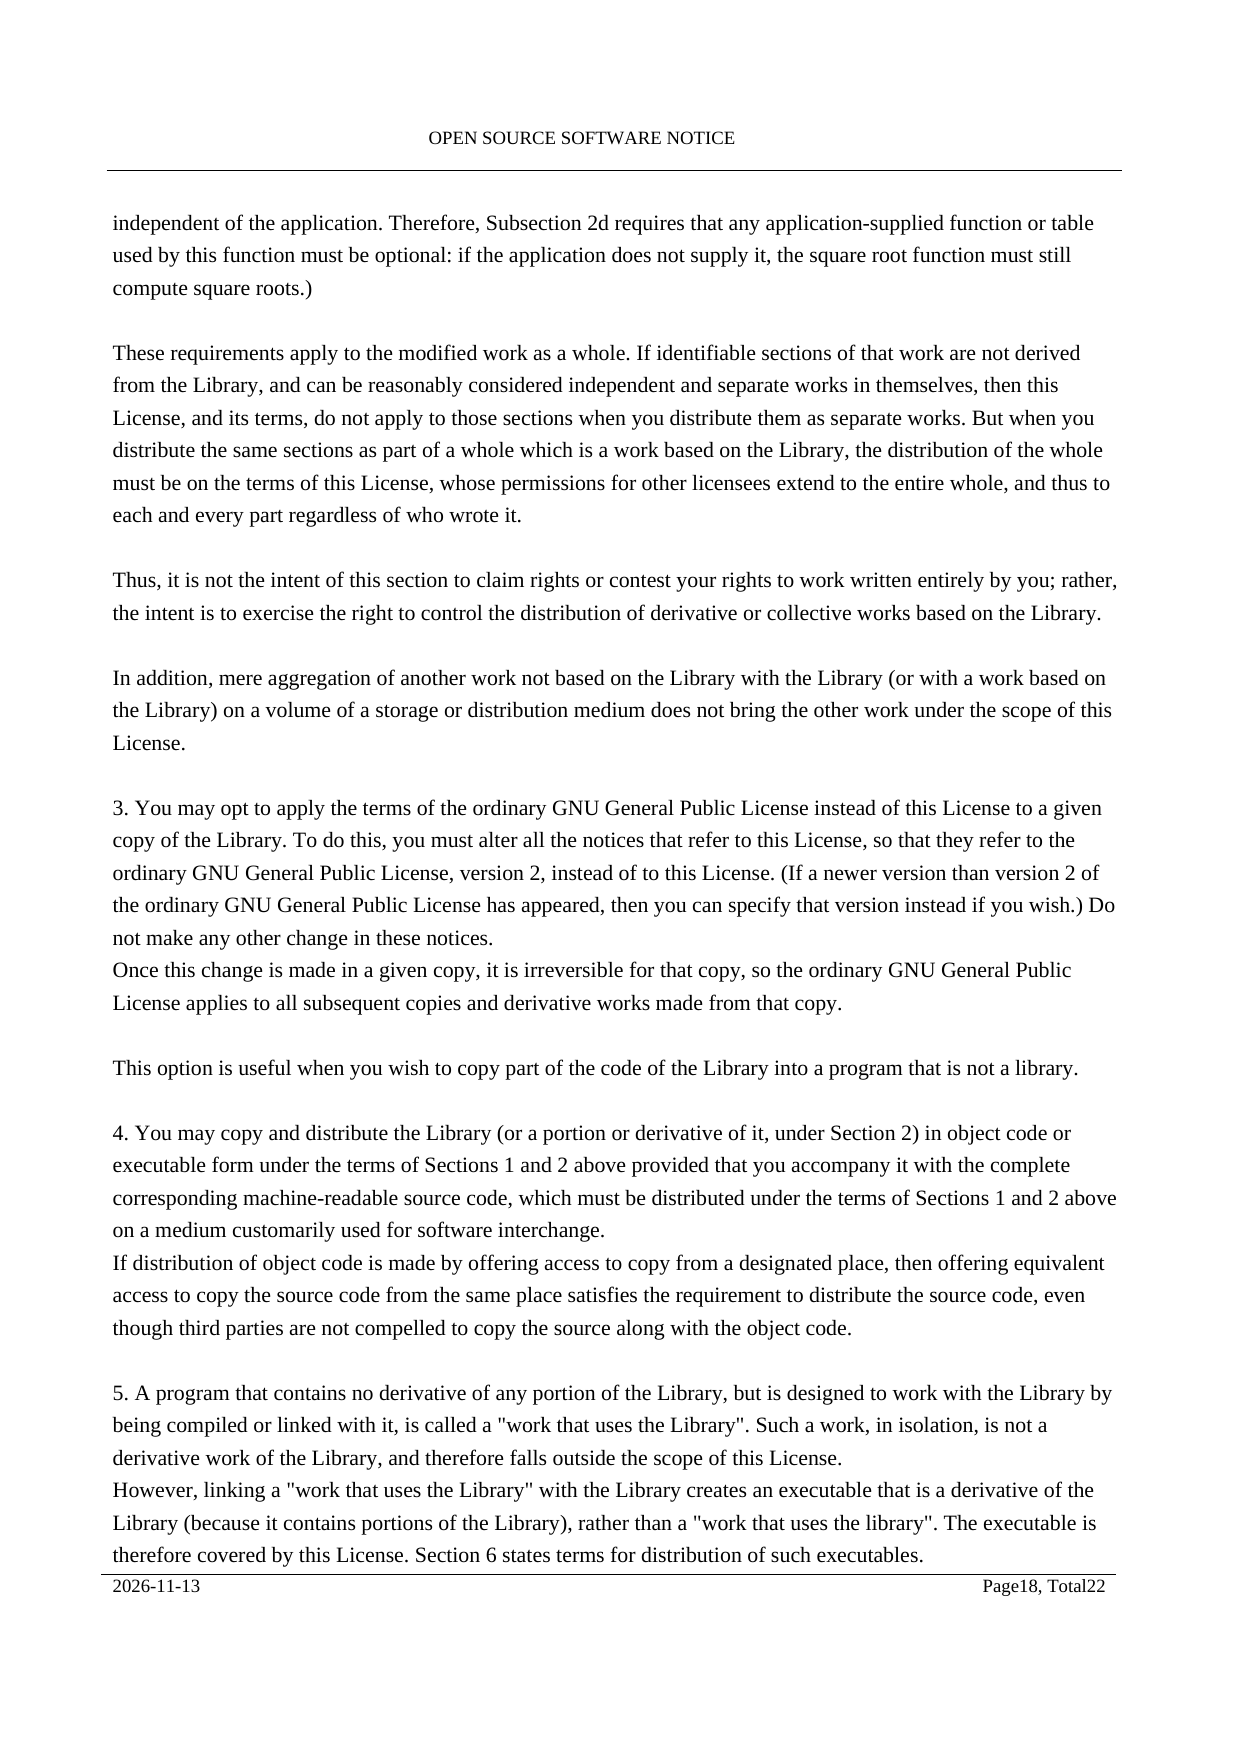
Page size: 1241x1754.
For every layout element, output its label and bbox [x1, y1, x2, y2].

text [112, 206, 1128, 1571]
